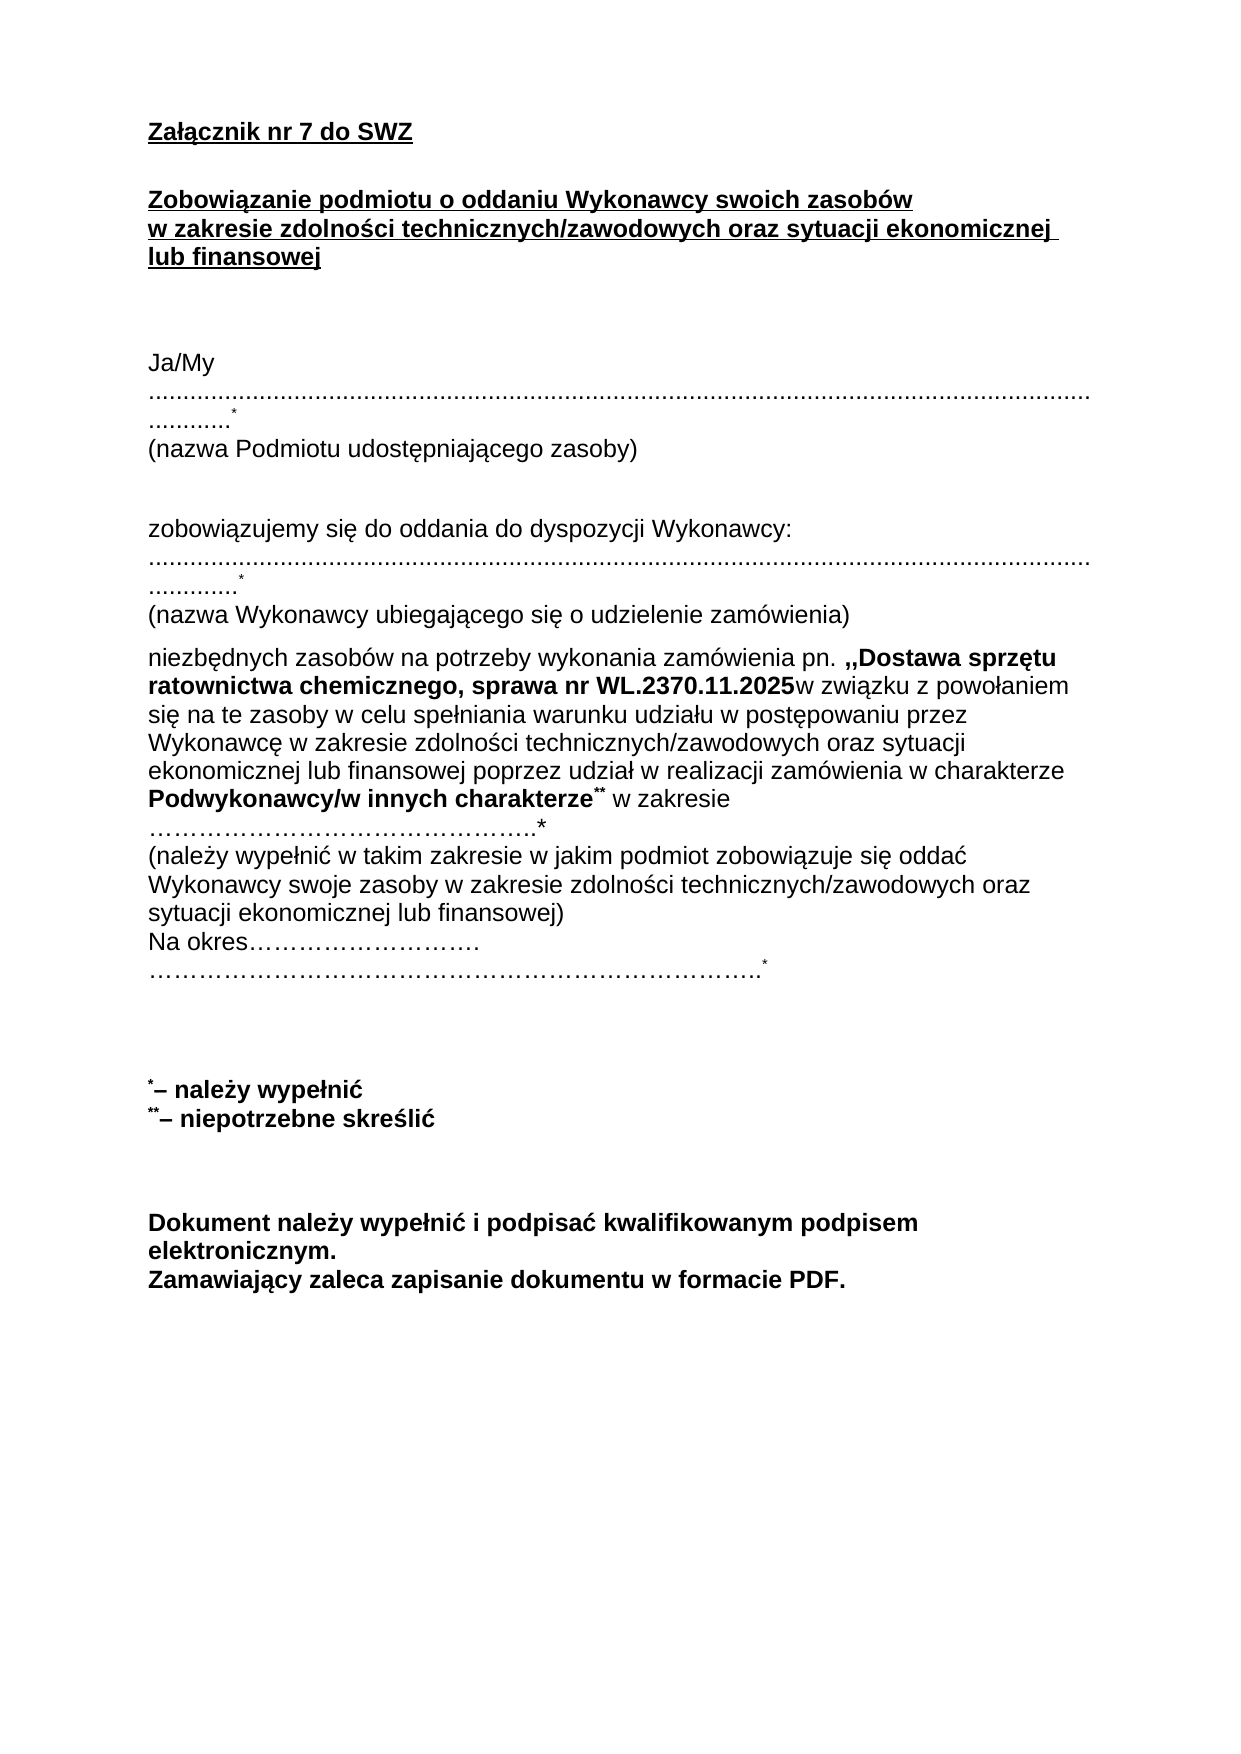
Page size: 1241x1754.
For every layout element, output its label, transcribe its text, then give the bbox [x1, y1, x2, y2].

text w zakresie zdolności technicznych/zawodowych oraz sytuacji ekonomicznej lub finansowej [148, 213, 1091, 271]
text ....................................................................................................................................................* [148, 376, 1093, 434]
text Załącznik nr 7 do SWZ [148, 117, 1093, 146]
text Dokument należy wypełnić i podpisać kwalifikowanym podpisem elektronicznym. [148, 1208, 1093, 1265]
text Zamawiający zaleca zapisanie dokumentu w formacie PDF. [148, 1265, 1093, 1294]
text Na okres……………………….………………………………………………………………..* [148, 927, 1093, 984]
text zobowiązujemy się do oddania do dyspozycji Wykonawcy: [148, 513, 1093, 542]
text *– należy wypełnić [148, 1076, 1093, 1104]
text niezbędnych zasobów na potrzeby wykonania zamówienia pn. ,,Dostawa sprzętu ratownictwa chemicznego, sprawa nr WL.2370.11.2025w związku z powołaniem się na te zasoby w celu spełniania warunku udziału w postępowaniu przez Wykonawcę w zakresie zdolności technicznych/zawodowych oraz sytuacji ekonomicznej lub finansowej poprzez udział w realizacji zamówienia w charakterze Podwykonawcy/w innych charakterze** w zakresie ………………………………………..* [148, 644, 1093, 841]
text **– niepotrzebne skreślić [148, 1104, 1093, 1133]
text Zobowiązanie podmiotu o oddaniu Wykonawcy swoich zasobów [148, 185, 1091, 213]
text .....................................................................................................................................................* [148, 542, 1093, 600]
text Ja/My [148, 347, 1093, 376]
text (nazwa Podmiotu udostępniającego zasoby) [148, 434, 1066, 462]
text (nazwa Wykonawcy ubiegającego się o udzielenie zamówienia) [148, 600, 1066, 628]
text (należy wypełnić w takim zakresie w jakim podmiot zobowiązuje się oddać Wykonawcy swoje zasoby w zakresie zdolności technicznych/zawodowych oraz sytuacji ekonomicznej lub finansowej) [148, 842, 1091, 927]
